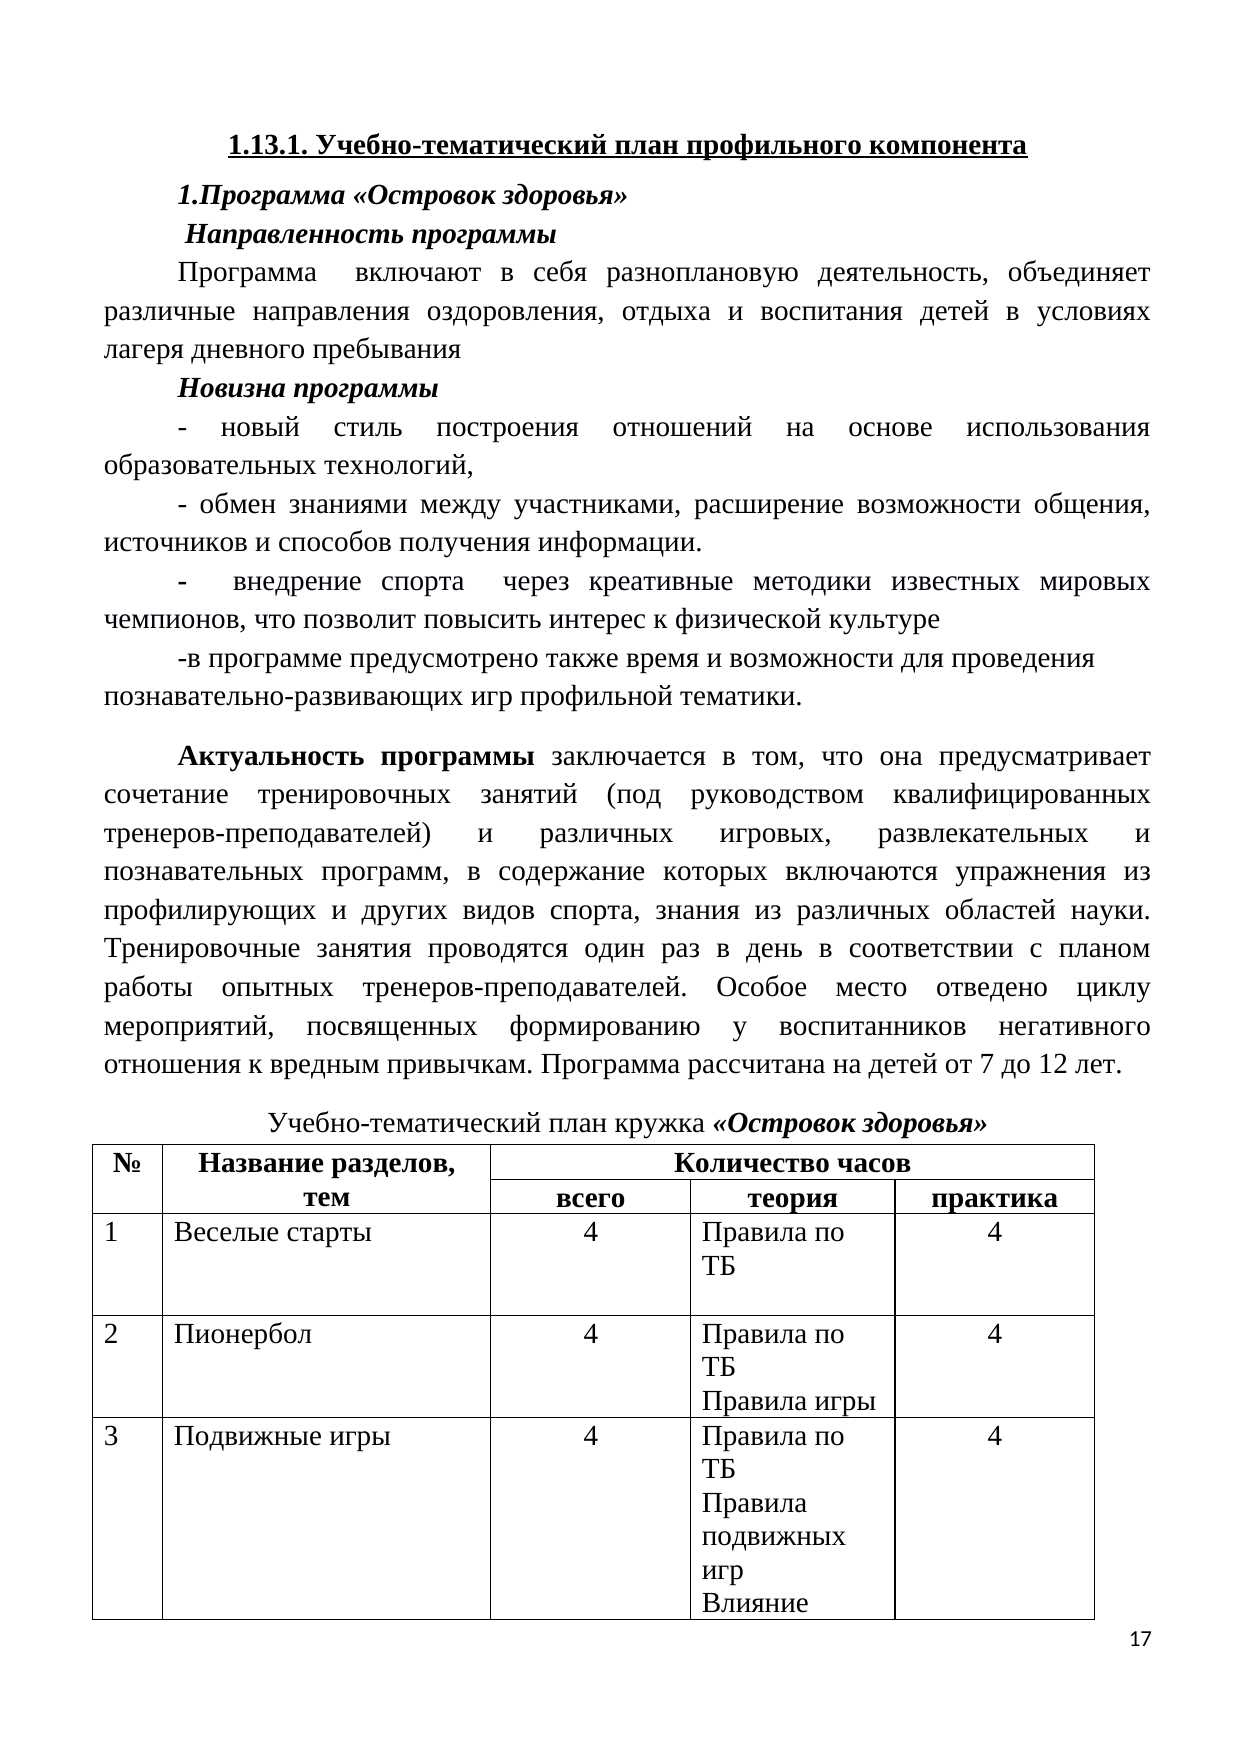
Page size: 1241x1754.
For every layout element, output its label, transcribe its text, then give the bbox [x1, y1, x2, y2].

table_cell 4 [491, 1316, 690, 1417]
text 1.13.1. Учебно-тематический план профильного компонента [103, 127, 1152, 161]
table_cell Правила по ТБ [691, 1214, 894, 1315]
text 1.Программа «Островок здоровья» [103, 177, 1152, 211]
text -в программе предусмотрено также время и возможности для проведения познавательно-развивающих игр профильной тематики. [103, 640, 1152, 712]
table_cell практика [896, 1180, 1094, 1213]
table_cell Веселые старты [163, 1214, 490, 1315]
table_header Количество часов [491, 1145, 1094, 1179]
table_cell Подвижные игры [163, 1418, 490, 1619]
table_cell 3 [93, 1418, 162, 1619]
text Направленность программы [103, 216, 1152, 249]
text - новый стиль построения отношений на основе использования образовательных технологий, [103, 409, 1152, 481]
text Новизна программы [103, 370, 1152, 404]
table_cell 4 [896, 1418, 1094, 1619]
text Актуальность программы заключается в том, что она предусматривает сочетание тренировочных занятий (под руководством квалифицированных тренеров-преподавателей) и различных игровых, развлекательных и познавательных программ, в содержание которых включаются упражнения из профилирующих и других видов спорта, знания из различных областей науки. Тренировочные занятия проводятся один раз в день в соответствии с планом работы опытных тренеров-преподавателей. Особое место отведено циклу мероприятий, посвященных формированию у воспитанников негативного отношения к вредным привычкам. Программа рассчитана на детей от 7 до 12 лет. [103, 738, 1152, 1080]
text Программа включают в себя разноплановую деятельность, объединяет различные направления оздоровления, отдыха и воспитания детей в условиях лагеря дневного пребывания [103, 254, 1152, 365]
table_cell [691, 1418, 894, 1619]
table_cell 4 [896, 1214, 1094, 1315]
table_cell 4 [896, 1316, 1094, 1417]
table_cell 1 [93, 1214, 162, 1315]
table_header № [93, 1145, 162, 1213]
table_header Название разделов, тем [163, 1145, 490, 1213]
table_cell 2 [93, 1316, 162, 1417]
table_cell 4 [491, 1214, 690, 1315]
text - обмен знаниями между участниками, расширение возможности общения, источников и способов получения информации. [103, 486, 1152, 558]
table_cell Пионербол [163, 1316, 490, 1417]
text Учебно-тематический план кружка «Островок здоровья» [103, 1106, 1152, 1139]
text - внедрение спорта через креативные методики известных мировых чемпионов, что позволит повысить интерес к физической культуре [103, 563, 1152, 635]
table_cell всего [491, 1180, 690, 1213]
table_cell Правила по ТБ Правила игры [691, 1316, 894, 1417]
table_cell 4 [491, 1418, 690, 1619]
table_cell теория [691, 1180, 894, 1213]
